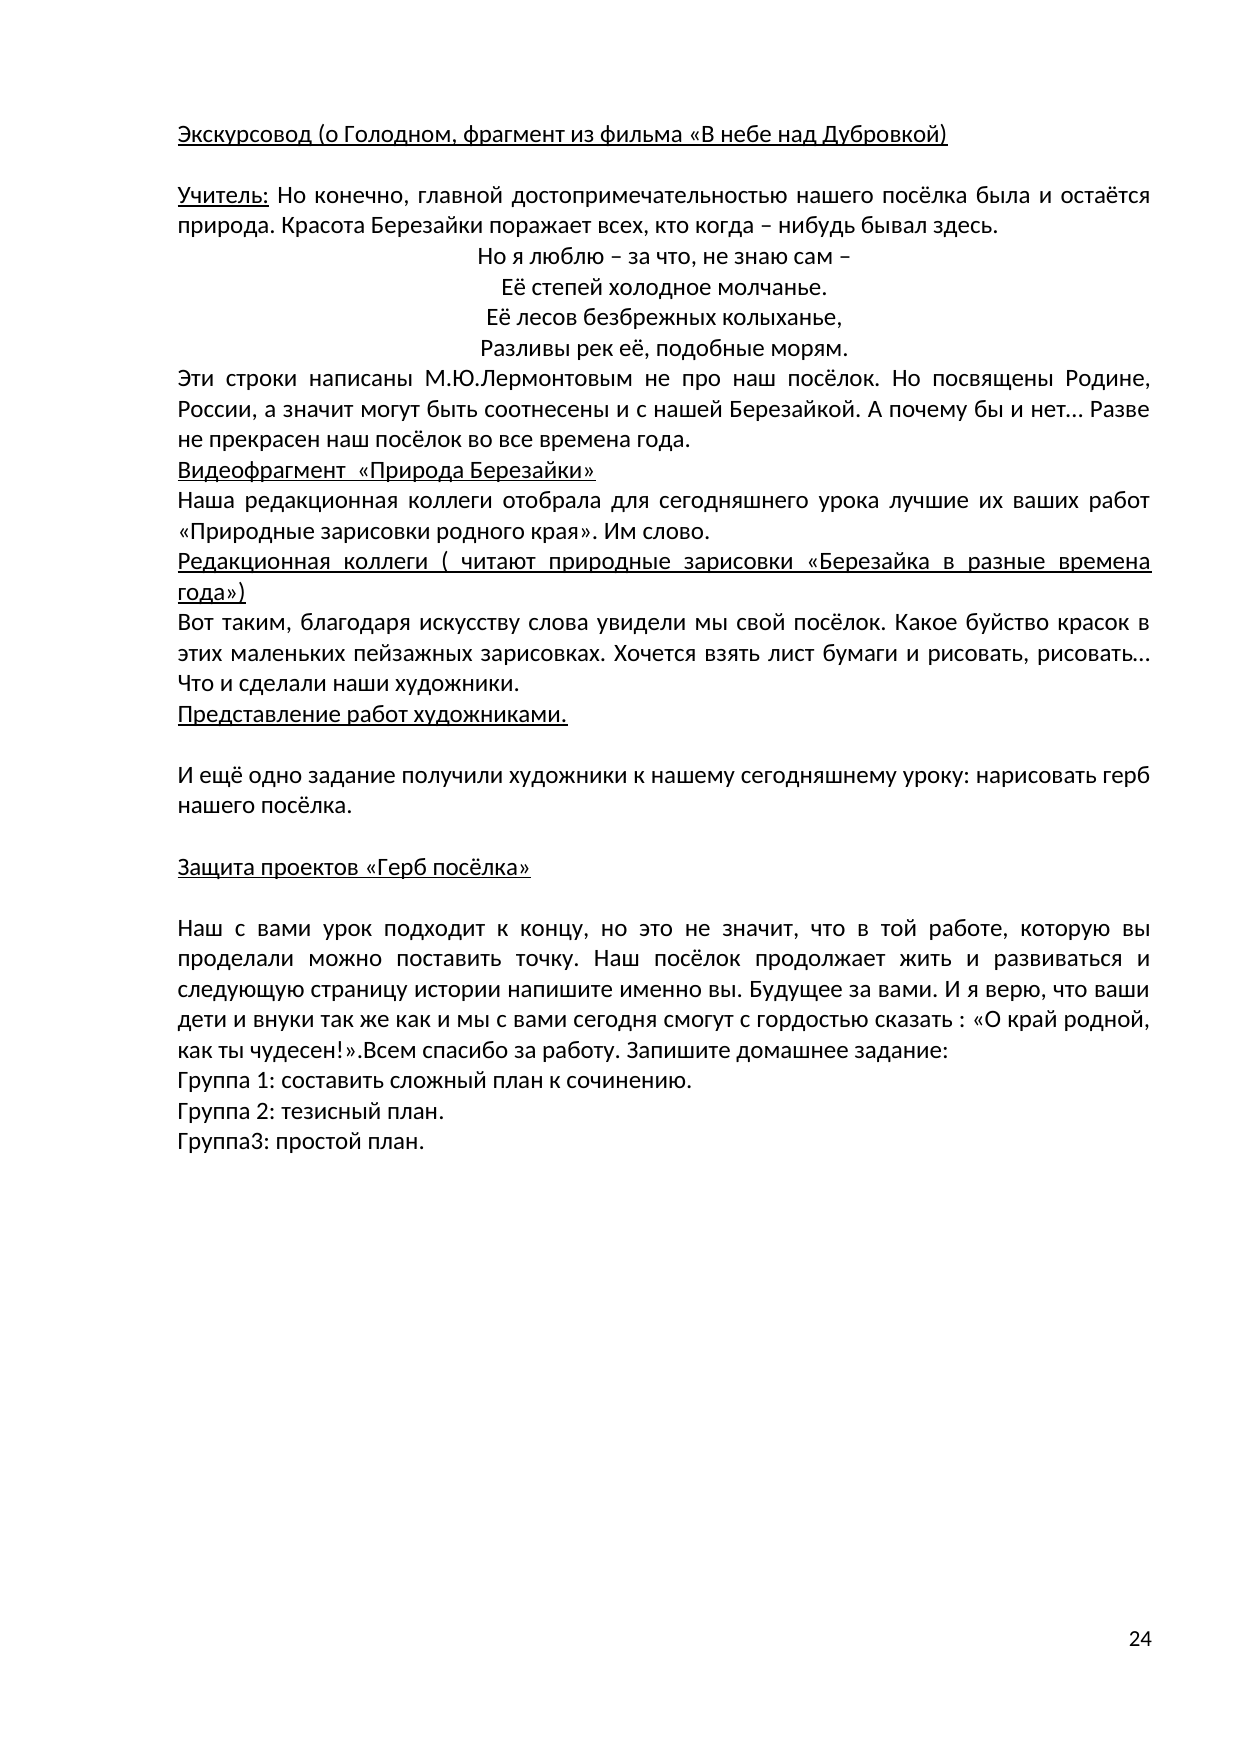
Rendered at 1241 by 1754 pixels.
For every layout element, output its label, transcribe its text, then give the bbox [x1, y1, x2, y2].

text Её степей холодное молчанье. [177, 271, 1152, 301]
text Группа 2: тезисный план. [177, 1095, 1152, 1125]
text Редакционная коллеги ( читают природные зарисовки «Березайка в разные времена года») [177, 572, 1152, 606]
text Группа3: простой план. [177, 1125, 1152, 1156]
text Вот таким, благодаря искусству слова увидели мы свой посёлок. Какое буйство красок в этих маленьких пейзажных зарисовках. Хочется взять лист бумаги и рисовать, рисовать… Что и сделали наши художники. [177, 606, 1152, 698]
text Экскурсовод (о Голодном, фрагмент из фильма «В небе над Дубровкой) [177, 118, 1152, 149]
text Учитель: Но конечно, главной достопримечательностью нашего посёлка была и остаётся природа. Красота Березайки поражает всех, кто когда – нибудь бывал здесь. [177, 179, 1152, 240]
text Редакционная коллеги ( читают природные зарисовки «Березайка в разные времена года») [177, 545, 1152, 571]
text Наш с вами урок подходит к концу, но это не значит, что в той работе, которую вы проделали можно поставить точку. Наш посёлок продолжает жить и развиваться и следующую страницу истории напишите именно вы. Будущее за вами. И я верю, что ваши дети и внуки так же как и мы с вами сегодня смогут с гордостью сказать : «О край родной, как ты чудесен!».Всем спасибо за работу. Запишите домашнее задание: [177, 912, 1152, 1064]
text Но я люблю – за что, не знаю сам – [177, 240, 1152, 271]
text Разливы рек её, подобные морям. [177, 332, 1152, 362]
text И ещё одно задание получили художники к нашему сегодняшнему уроку: нарисовать герб нашего посёлка. [177, 759, 1152, 820]
text Её лесов безбрежных колыханье, [177, 301, 1152, 332]
text Видеофрагмент «Природа Березайки» [177, 454, 1152, 484]
text Эти строки написаны М.Ю.Лермонтовым не про наш посёлок. Но посвящены Родине, России, а значит могут быть соотнесены и с нашей Березайкой. А почему бы и нет… Разве не прекрасен наш посёлок во все времена года. [177, 362, 1152, 454]
text Представление работ художниками. [177, 698, 1152, 728]
text Группа 1: составить сложный план к сочинению. [177, 1064, 1152, 1095]
text Наша редакционная коллеги отобрала для сегодняшнего урока лучшие их ваших работ «Природные зарисовки родного края». Им слово. [177, 484, 1152, 545]
text Защита проектов «Герб посёлка» [177, 851, 1152, 881]
